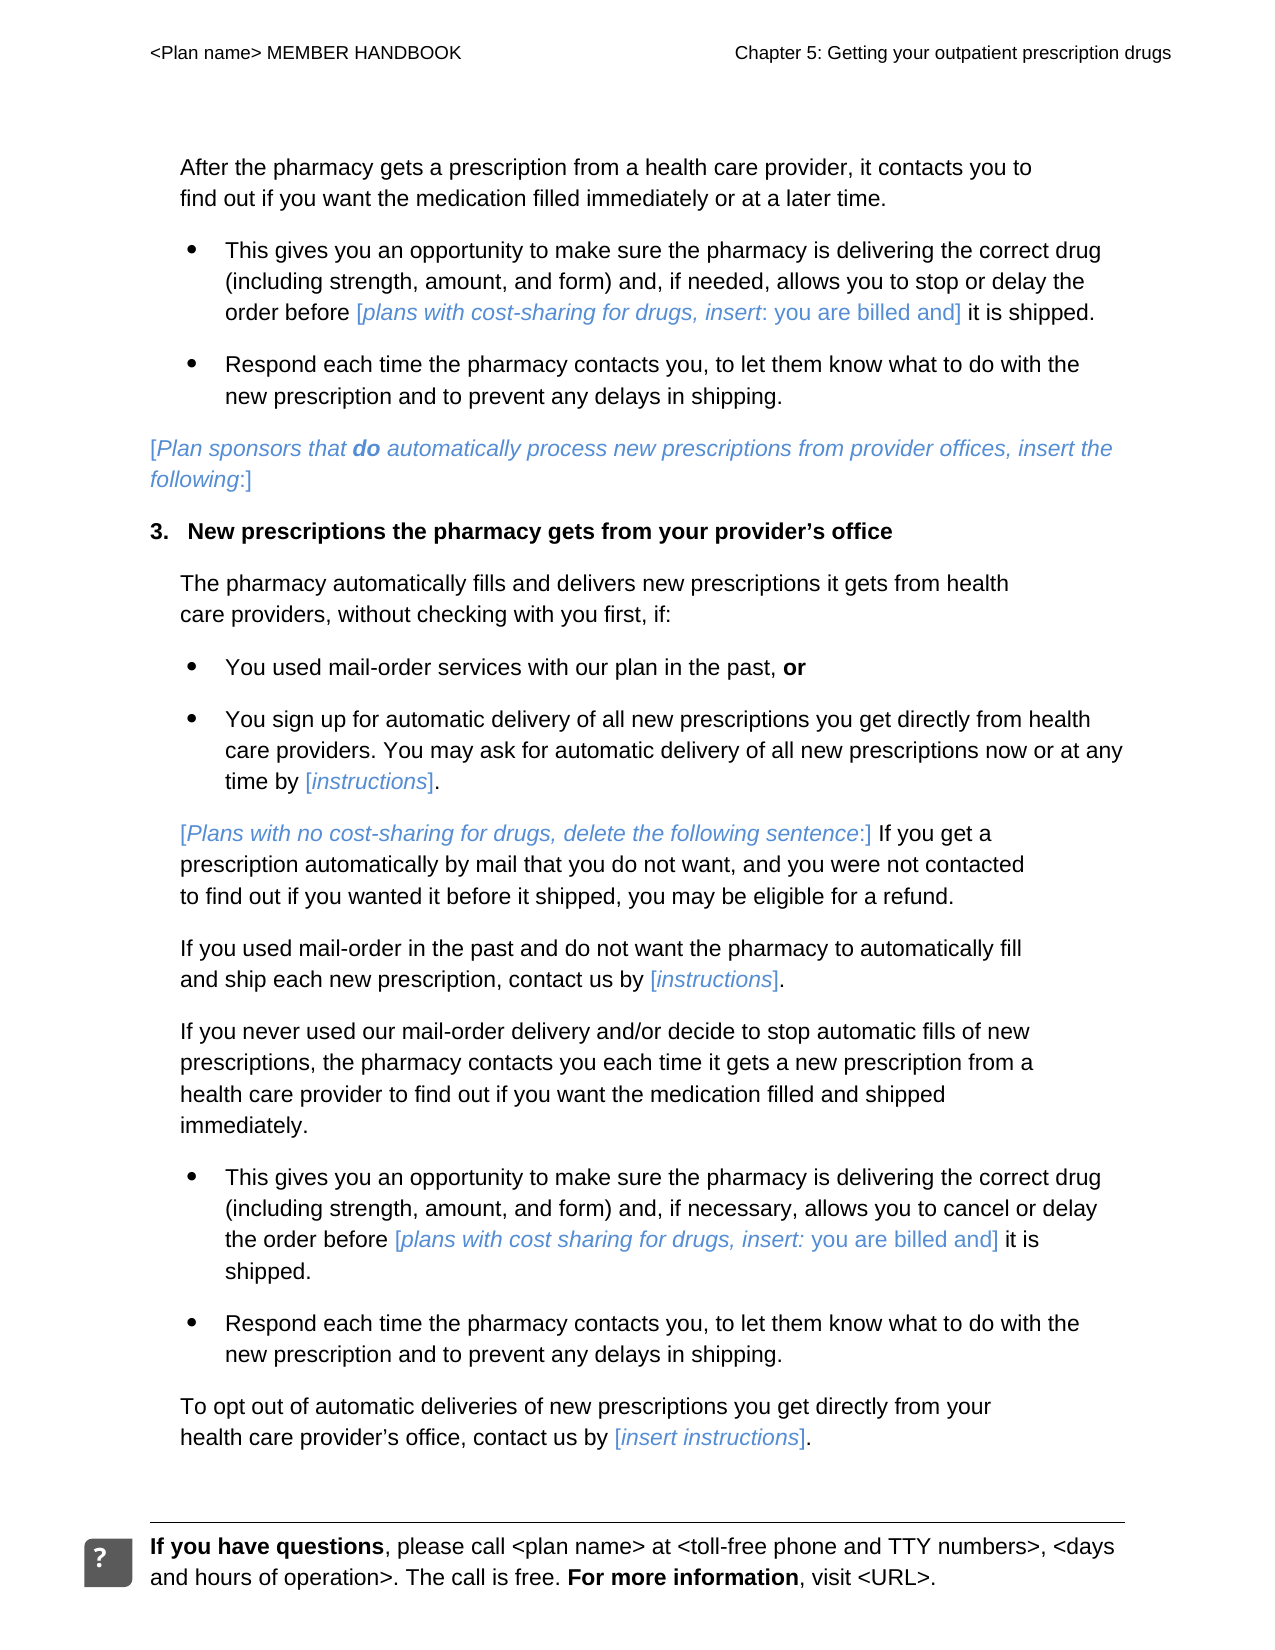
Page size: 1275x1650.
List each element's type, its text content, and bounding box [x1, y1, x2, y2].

text The pharmacy automatically fills and delivers new prescriptions it gets from health care providers, without checking with you first, if: [180, 567, 1050, 629]
list You sign up for automatic delivery of all new prescriptions you get directly from health care providers. You may ask for automatic delivery of all new prescriptions now or at any time by [instructions]. [187, 702, 1125, 796]
list You used mail-order services with our plan in the past, or [187, 650, 1125, 681]
list Respond each time the pharmacy contacts you, to let them know what to do with the new prescription and to prevent any delays in shipping. [187, 348, 1125, 410]
list New prescriptions the pharmacy gets from your provider’s office [150, 514, 1125, 546]
text [Plans with no cost-sharing for drugs, delete the following sentence:] If you get a prescription automatically by mail that you do not want, and you were not contacted to find out if you wanted it before it shipped, you may be eligible for a refund. [180, 817, 1050, 910]
text After the pharmacy gets a prescription from a health care provider, it contacts you to find out if you want the medication filled immediately or at a later time. [180, 150, 1050, 212]
list Respond each time the pharmacy contacts you, to let them know what to do with the new prescription and to prevent any delays in shipping. [187, 1306, 1125, 1369]
text To opt out of automatic deliveries of new prescriptions you get directly from your health care provider’s office, contact us by [insert instructions]. [180, 1389, 1050, 1452]
text [Plan sponsors that do automatically process new prescriptions from provider offices, insert the following:] [150, 431, 1125, 494]
list This gives you an opportunity to make sure the pharmacy is delivering the correct drug (including strength, amount, and form) and, if necessary, allows you to cancel or delay the order before [plans with cost sharing for drugs, insert: you are billed and] it is shipped. [187, 1160, 1125, 1285]
text If you used mail-order in the past and do not want the pharmacy to automatically fill and ship each new prescription, contact us by [instructions]. [180, 931, 1050, 994]
text If you never used our mail-order delivery and/or decide to stop automatic fills of new prescriptions, the pharmacy contacts you each time it gets a new prescription from a health care provider to find out if you want the medication filled and shipped immediately. [180, 1014, 1050, 1139]
list This gives you an opportunity to make sure the pharmacy is delivering the correct drug (including strength, amount, and form) and, if needed, allows you to stop or delay the order before [plans with cost-sharing for drugs, insert: you are billed and] it is shipped. [187, 233, 1125, 327]
